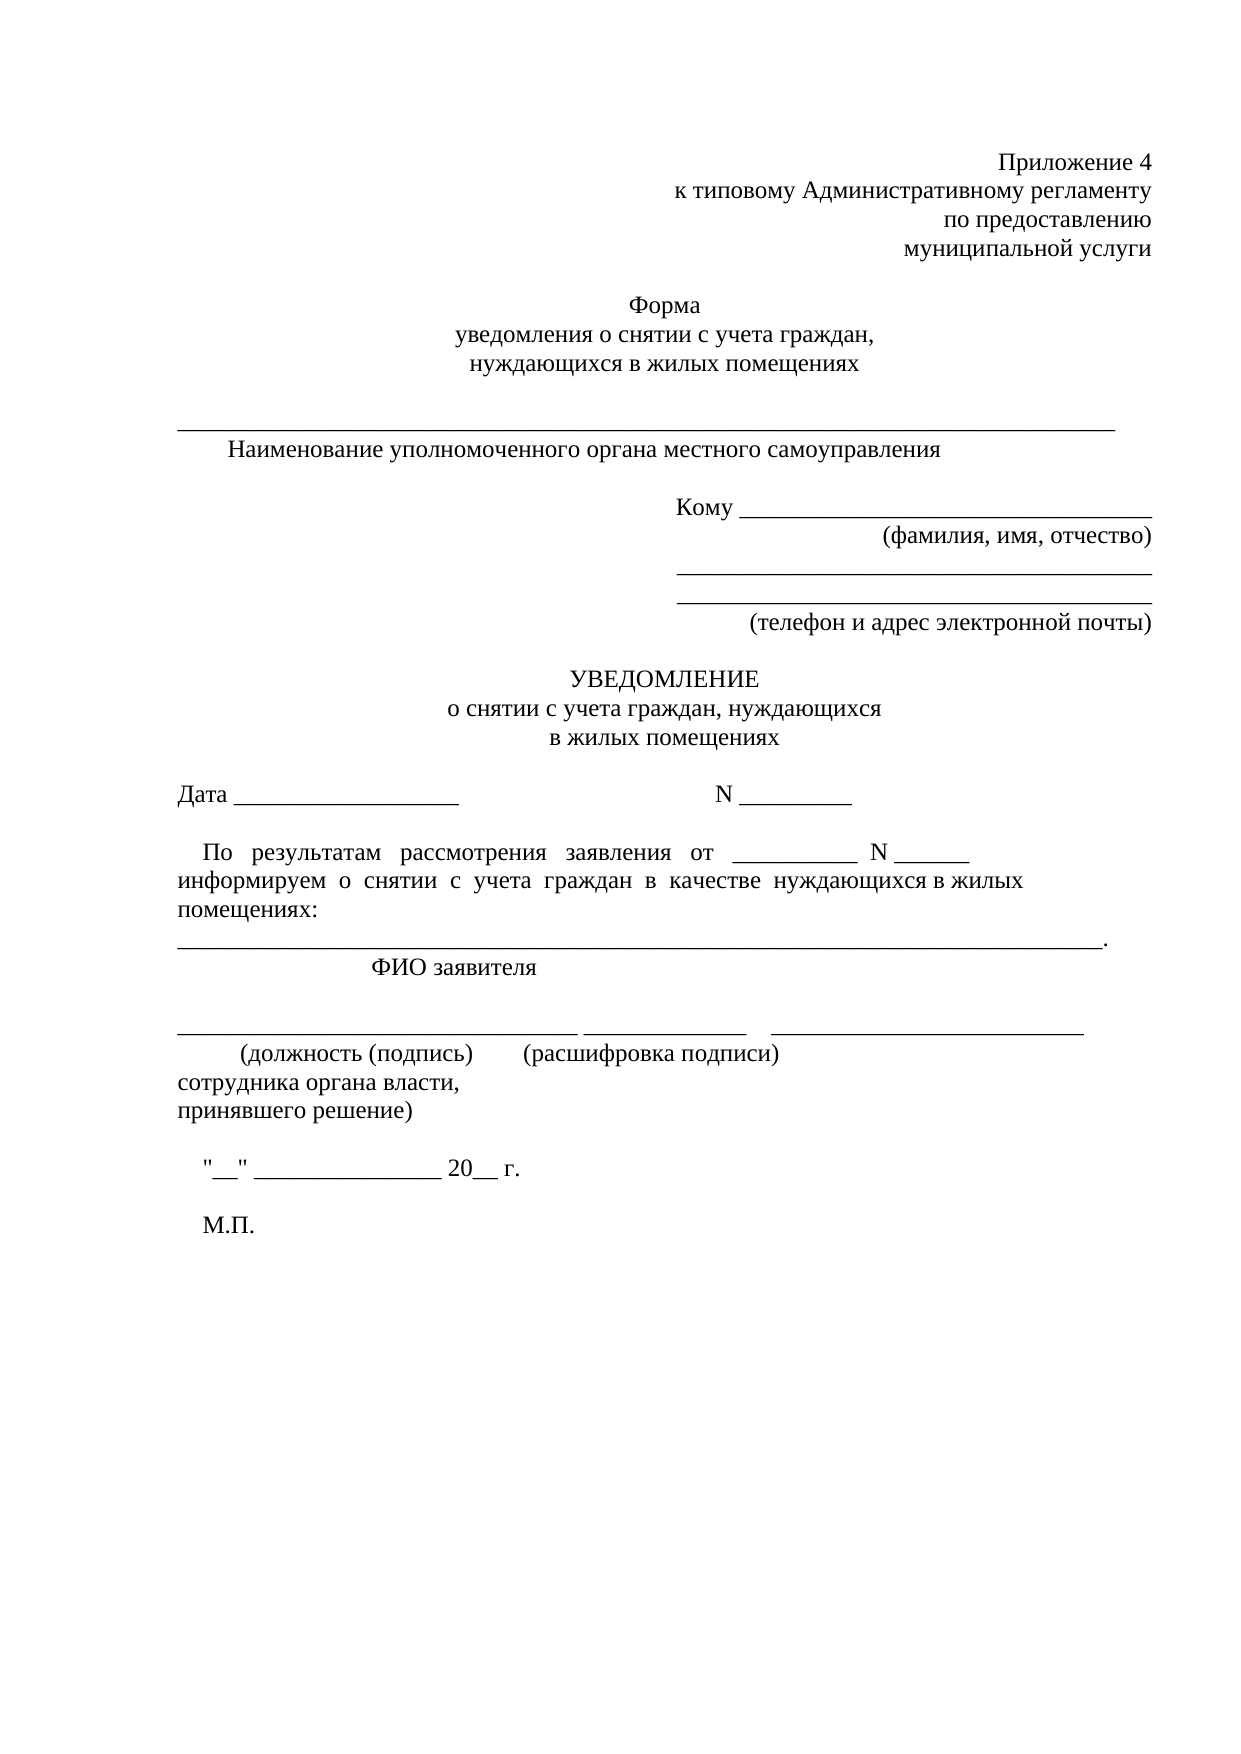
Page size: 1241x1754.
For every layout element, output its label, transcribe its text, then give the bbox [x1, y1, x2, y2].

text Дата __________________ N _________ [177, 779, 1152, 808]
text в жилых помещениях [177, 722, 1152, 751]
text сотрудника органа власти, [177, 1067, 1152, 1096]
text ___________________________________________________________________________ [177, 406, 1152, 434]
text помещениях: [177, 894, 1152, 923]
text уведомления о снятии с учета граждан, [177, 319, 1152, 348]
text ФИО заявителя [177, 952, 1152, 981]
text (фамилия, имя, отчество) [177, 521, 1152, 549]
text "__" _______________ 20__ г. [177, 1153, 1152, 1182]
text информируем о снятии с учета граждан в качестве нуждающихся в жилых [177, 866, 1152, 894]
text Наименование уполномоченного органа местного самоуправления [177, 434, 1152, 463]
text ________________________________ _____________ _________________________ [177, 1009, 1152, 1038]
text к типовому Административному регламенту [177, 176, 1152, 204]
text ______________________________________ [177, 578, 1152, 607]
text принявшего решение) [177, 1096, 1152, 1124]
text М.П. [177, 1211, 1152, 1239]
text по предоставлению [177, 204, 1152, 233]
text Приложение 4 [177, 147, 1152, 176]
text (должность (подпись) (расшифровка подписи) [177, 1038, 1152, 1067]
text ______________________________________ [177, 549, 1152, 578]
text о снятии с учета граждан, нуждающихся [177, 693, 1152, 722]
text По результатам рассмотрения заявления от __________ N ______ [177, 837, 1152, 866]
text УВЕДОМЛЕНИЕ [177, 664, 1152, 693]
text __________________________________________________________________________. [177, 923, 1152, 952]
text нуждающихся в жилых помещениях [177, 348, 1152, 377]
text (телефон и адрес электронной почты) [177, 607, 1152, 636]
text Форма [177, 291, 1152, 319]
text муниципальной услуги [177, 233, 1152, 262]
text Кому _________________________________ [177, 492, 1152, 521]
